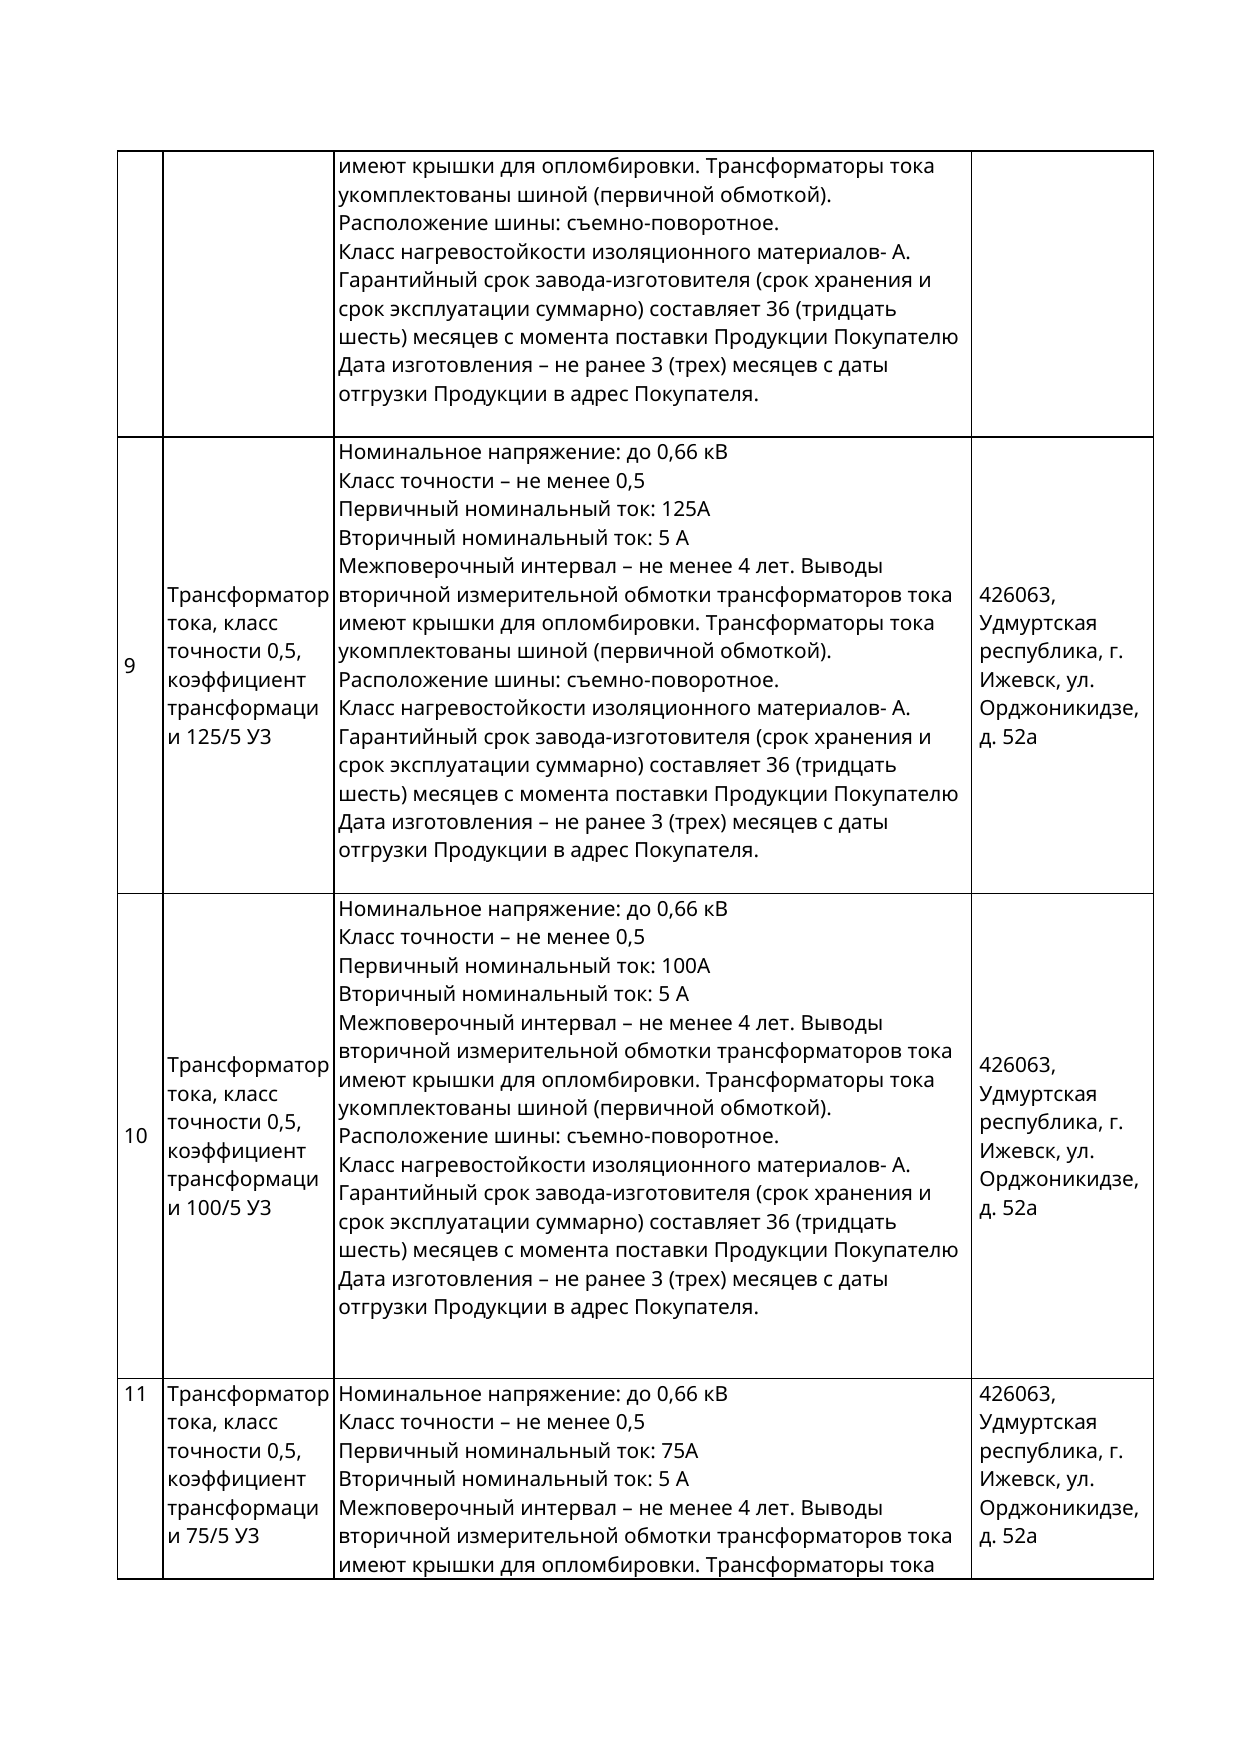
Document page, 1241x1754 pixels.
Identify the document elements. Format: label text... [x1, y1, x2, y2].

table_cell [164, 1379, 333, 1578]
table_cell 8 [118, 152, 162, 436]
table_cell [164, 152, 333, 436]
table_cell 10 [118, 894, 162, 1377]
table_cell Трансформатор тока, класс точности 0,5, коэффициент трансформации 125/5 У3 [164, 438, 333, 892]
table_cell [972, 894, 1153, 1377]
table_cell Номинальное напряжение: до 0,66 кВ Класс точности – не менее 0,5 Первичный номинальный ток: 100А Вторичный номинальный ток: 5 А Межповерочный интервал – не менее 4 лет. Выводы вторичной измерительной обмотки трансформаторов тока имеют крышки для опломбировки. Трансформаторы тока укомплектованы шиной (первичной обмоткой). Расположение шины: съемно-поворотное. Класс нагревостойкости изоляционного материалов- А. Гарантийный срок завода-изготовителя (срок хранения и срок эксплуатации суммарно) составляет 36 (тридцать шесть) месяцев с момента поставки Продукции Покупателю Дата изготовления – не ранее 3 (трех) месяцев с даты отгрузки Продукции в адрес Покупателя. [335, 894, 971, 1377]
table_cell 9 [118, 438, 162, 892]
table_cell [972, 1379, 1153, 1578]
table_cell Трансформатор тока, класс точности 0,5, коэффициент трансформации 100/5 У3 [164, 894, 333, 1377]
table_cell 426063, Удмуртская республика, г. Ижевск, ул. Орджоникидзе, д. 52а [972, 438, 1153, 892]
table_cell Номинальное напряжение: до 0,66 кВ Класс точности – не менее 0,5 Первичный номинальный ток: 125А Вторичный номинальный ток: 5 А Межповерочный интервал – не менее 4 лет. Выводы вторичной измерительной обмотки трансформаторов тока имеют крышки для опломбировки. Трансформаторы тока укомплектованы шиной (первичной обмоткой). Расположение шины: съемно-поворотное. Класс нагревостойкости изоляционного материалов- А. Гарантийный срок завода-изготовителя (срок хранения и срок эксплуатации суммарно) составляет 36 (тридцать шесть) месяцев с момента поставки Продукции Покупателю Дата изготовления – не ранее 3 (трех) месяцев с даты отгрузки Продукции в адрес Покупателя. [335, 438, 971, 892]
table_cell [972, 152, 1153, 436]
table_cell 11 [118, 1379, 162, 1578]
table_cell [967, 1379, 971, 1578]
